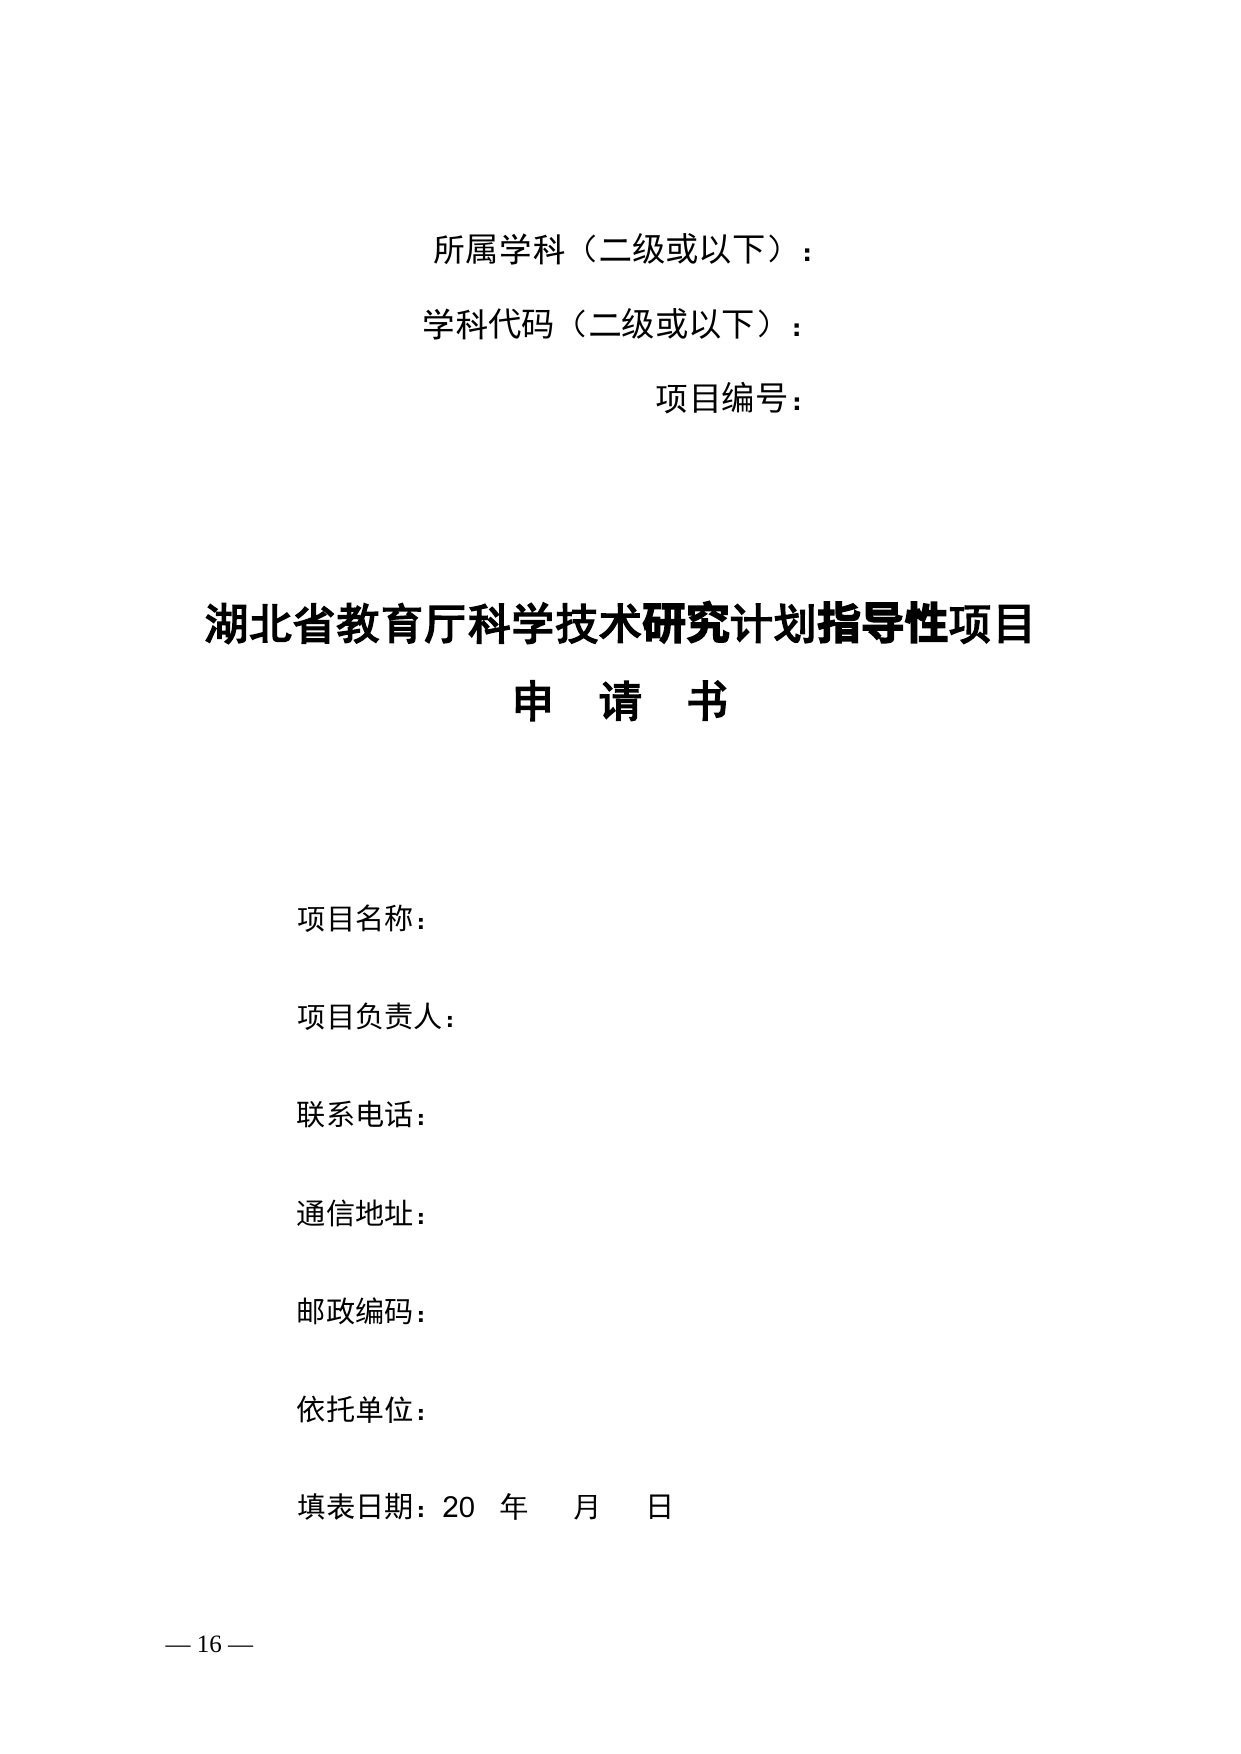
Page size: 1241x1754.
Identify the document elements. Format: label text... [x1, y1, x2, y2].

text 项目负责人： [297, 983, 1075, 1048]
text 填表日期：20 年 月 日 [297, 1474, 1075, 1539]
text 学科代码（二级或以下）： [165, 289, 1075, 354]
text 项目名称： [297, 884, 1075, 949]
text 湖北省教育厅科学技术研究计划指导性项目 [165, 588, 1075, 653]
text 项目编号： [165, 364, 1075, 429]
text 通信地址： [297, 1179, 1075, 1244]
text 邮政编码： [297, 1277, 1075, 1342]
text 所属学科（二级或以下）： [165, 215, 1075, 280]
text 联系电话： [297, 1081, 1075, 1146]
text 依托单位： [297, 1376, 1075, 1441]
text 申 请 书 [165, 665, 1075, 730]
